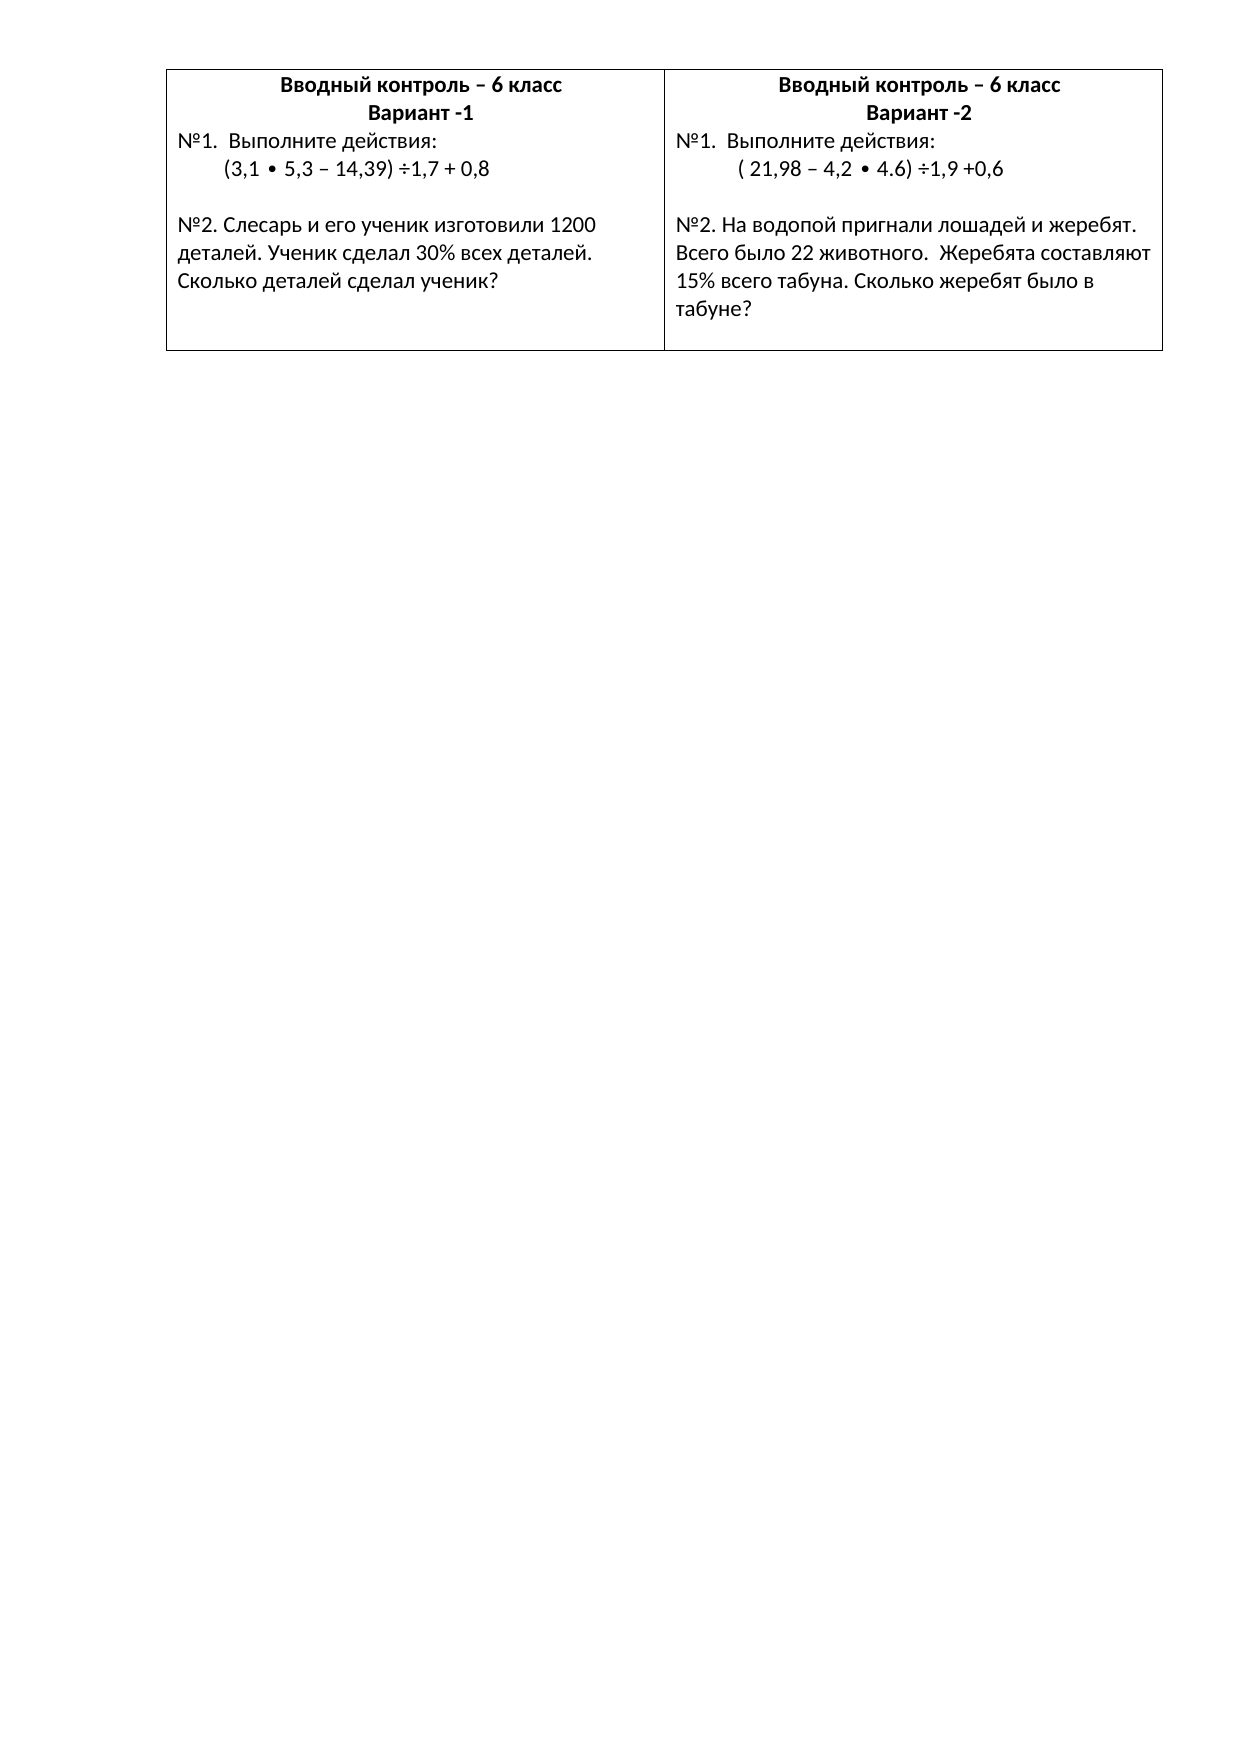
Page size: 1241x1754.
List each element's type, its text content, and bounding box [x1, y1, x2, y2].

table_header Вводный контроль – 6 класс Вариант -1 №1. Выполните действия: (3,1 ∙ 5,3 – 14,39) ÷1,7 + 0,8 №2. Слесарь и его ученик изготовили 1200 деталей. Ученик сделал 30% всех деталей. Сколько деталей сделал ученик? [167, 70, 664, 350]
table_header Вводный контроль – 6 класс Вариант -2 №1. Выполните действия: ( 21,98 – 4,2 ∙ 4.6) ÷1,9 +0,6 №2. На водопой пригнали лошадей и жеребят. Всего было 22 животного. Жеребята составляют 15% всего табуна. Сколько жеребят было в табуне? [665, 70, 1162, 350]
